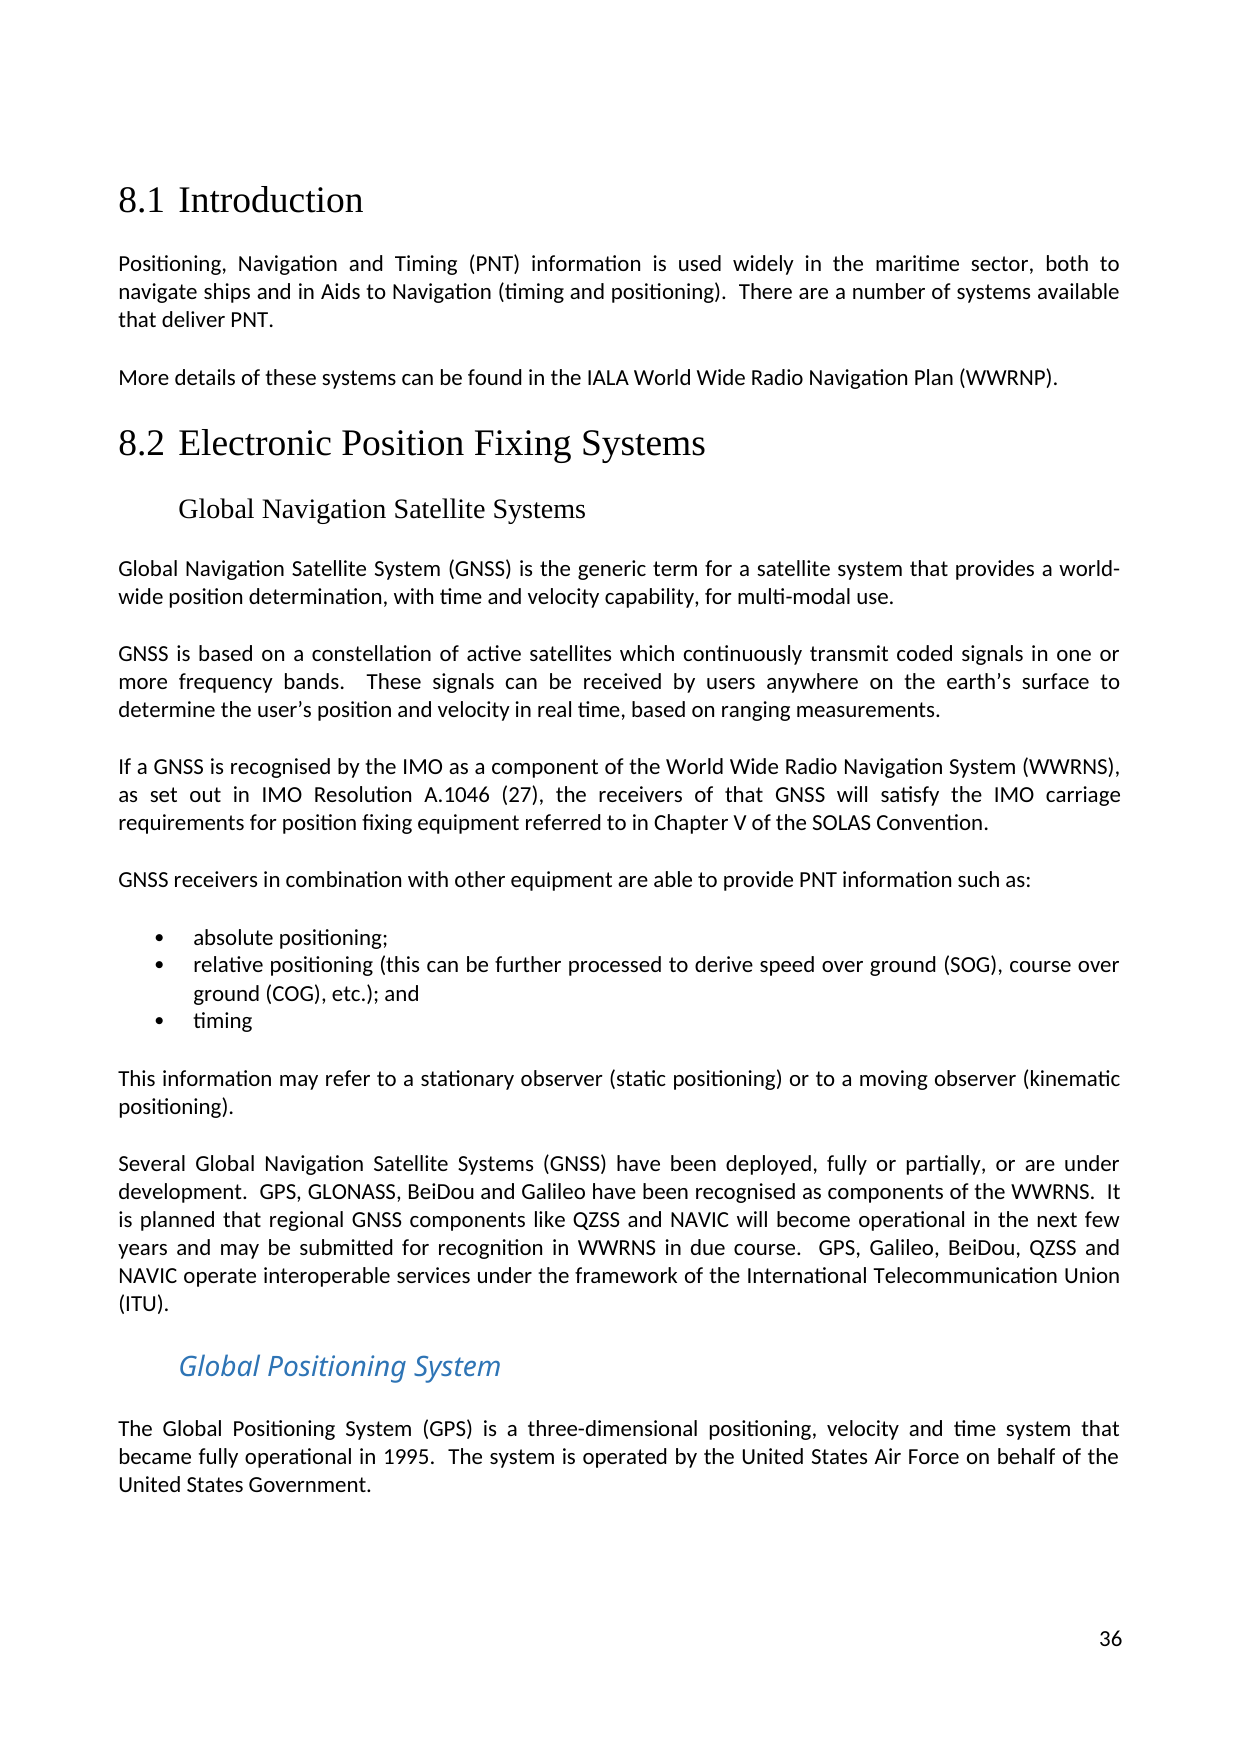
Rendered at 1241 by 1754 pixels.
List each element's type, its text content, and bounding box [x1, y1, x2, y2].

text More details of these systems can be found in the IALA World Wide Radio Navigation Plan (WWRNP). [118, 363, 1122, 391]
text GNSS receivers in combination with other equipment are able to provide PNT information such as: [118, 865, 1122, 893]
text This information may refer to a stationary observer (static positioning) or to a moving observer (kinematic positioning). [118, 1064, 1122, 1120]
subtitle Electronic Position Fixing Systems [118, 420, 1122, 463]
text Positioning, Navigation and Timing (PNT) information is used widely in the maritime sector, both to navigate ships and in Aids to Navigation (timing and positioning). There are a number of systems available that deliver PNT. [118, 249, 1122, 333]
list absolute positioning; [156, 923, 1122, 951]
text Several Global Navigation Satellite Systems (GNSS) have been deployed, fully or partially, or are under development. GPS, GLONASS, BeiDou and Galileo have been recognised as components of the WWRNS. It is planned that regional GNSS components like QZSS and NAVIC will become operational in the next few years and may be submitted for recognition in WWRNS in due course. GPS, Galileo, BeiDou, QZSS and NAVIC operate interoperable services under the framework of the International Telecommunication Union (ITU). [118, 1149, 1122, 1317]
text Global Navigation Satellite System (GNSS) is the generic term for a satellite system that provides a world-wide position determination, with time and velocity capability, for multi-modal use. [118, 554, 1122, 610]
text The Global Positioning System (GPS) is a three-dimensional positioning, velocity and time system that became fully operational in 1995. The system is operated by the United States Air Force on behalf of the United States Government. [118, 1414, 1122, 1498]
subtitle Global Navigation Satellite Systems [178, 492, 1122, 524]
list relative positioning (this can be further processed to derive speed over ground (SOG), course over ground (COG), etc.); and [156, 951, 1122, 1007]
list timing [156, 1007, 1122, 1035]
subtitle Introduction [118, 177, 1122, 220]
text If a GNSS is recognised by the IMO as a component of the World Wide Radio Navigation System (WWRNS), as set out in IMO Resolution A.1046 (27), the receivers of that GNSS will satisfy the IMO carriage requirements for position fixing equipment referred to in Chapter V of the SOLAS Convention. [118, 752, 1122, 836]
text GNSS is based on a constellation of active satellites which continuously transmit coded signals in one or more frequency bands. These signals can be received by users anywhere on the earth’s surface to determine the user’s position and velocity in real time, based on ranging measurements. [118, 639, 1122, 723]
subtitle Global Positioning System [178, 1346, 1093, 1385]
